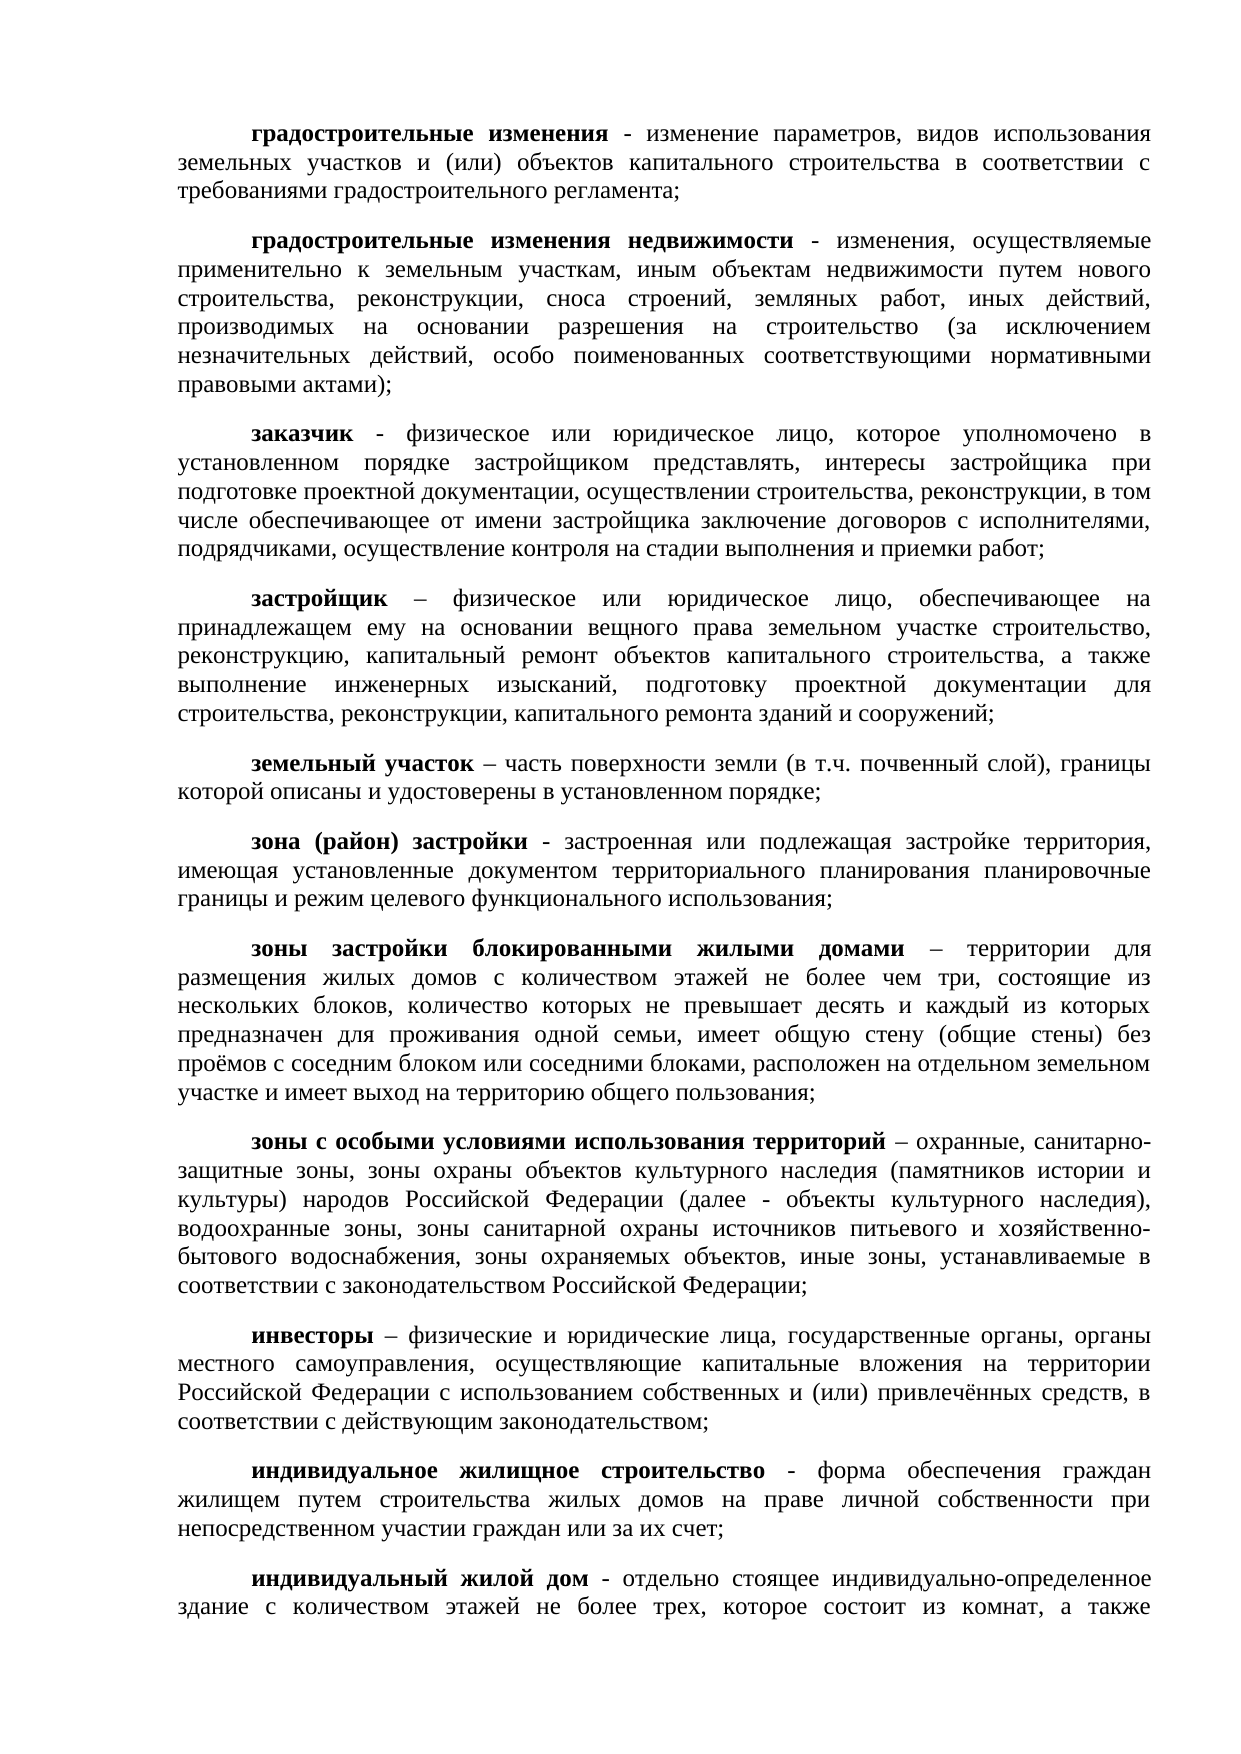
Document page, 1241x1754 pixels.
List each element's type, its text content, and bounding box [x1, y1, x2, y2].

text застройщик – физическое или юридическое лицо, обеспечивающее на принадлежащем ему на основании вещного права земельном участке строительство, реконструкцию, капитальный ремонт объектов капитального строительства, а также выполнение инженерных изысканий, подготовку проектной документации для строительства, реконструкции, капитального ремонта зданий и сооружений; [177, 583, 1152, 727]
text индивидуальное жилищное строительство - форма обеспечения граждан жилищем путем строительства жилых домов на праве личной собственности при непосредственном участии граждан или за их счет; [177, 1456, 1152, 1542]
text инвесторы – физические и юридические лица, государственные органы, органы местного самоуправления, осуществляющие капитальные вложения на территории Российской Федерации с использованием собственных и (или) привлечённых средств, в соответствии с действующим законодательством; [177, 1320, 1152, 1435]
text земельный участок – часть поверхности земли (в т.ч. почвенный слой), границы которой описаны и удостоверены в установленном порядке; [177, 748, 1152, 805]
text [177, 1563, 1152, 1620]
text заказчик - физическое или юридическое лицо, которое уполномочено в установленном порядке застройщиком представлять, интересы застройщика при подготовке проектной документации, осуществлении строительства, реконструкции, в том числе обеспечивающее от имени застройщика заключение договоров с исполнителями, подрядчиками, осуществление контроля на стадии выполнения и приемки работ; [177, 418, 1152, 562]
text зоны с особыми условиями использования территорий – охранные, санитарно- защитные зоны, зоны охраны объектов культурного наследия (памятников истории и культуры) народов Российской Федерации (далее - объекты культурного наследия), водоохранные зоны, зоны санитарной охраны источников питьевого и хозяйственно-бытового водоснабжения, зоны охраняемых объектов, иные зоны, устанавливаемые в соответствии с законодательством Российской Федерации; [177, 1126, 1152, 1299]
text зона (район) застройки - застроенная или подлежащая застройке территория, имеющая установленные документом территориального планирования планировочные границы и режим целевого функционального использования; [177, 826, 1152, 912]
text градостроительные изменения - изменение параметров, видов использования земельных участков и (или) объектов капитального строительства в соответствии с требованиями градостроительного регламента; [177, 118, 1152, 204]
text зоны застройки блокированными жилыми домами – территории для размещения жилых домов с количеством этажей не более чем три, состоящие из нескольких блоков, количество которых не превышает десять и каждый из которых предназначен для проживания одной семьи, имеет общую стену (общие стены) без проёмов с соседним блоком или соседними блоками, расположен на отдельном земельном участке и имеет выход на территорию общего пользования; [177, 933, 1152, 1106]
text градостроительные изменения недвижимости - изменения, осуществляемые применительно к земельным участкам, иным объектам недвижимости путем нового строительства, реконструкции, сноса строений, земляных работ, иных действий, производимых на основании разрешения на строительство (за исключением незначительных действий, особо поименованных соответствующими нормативными правовыми актами); [177, 225, 1152, 398]
